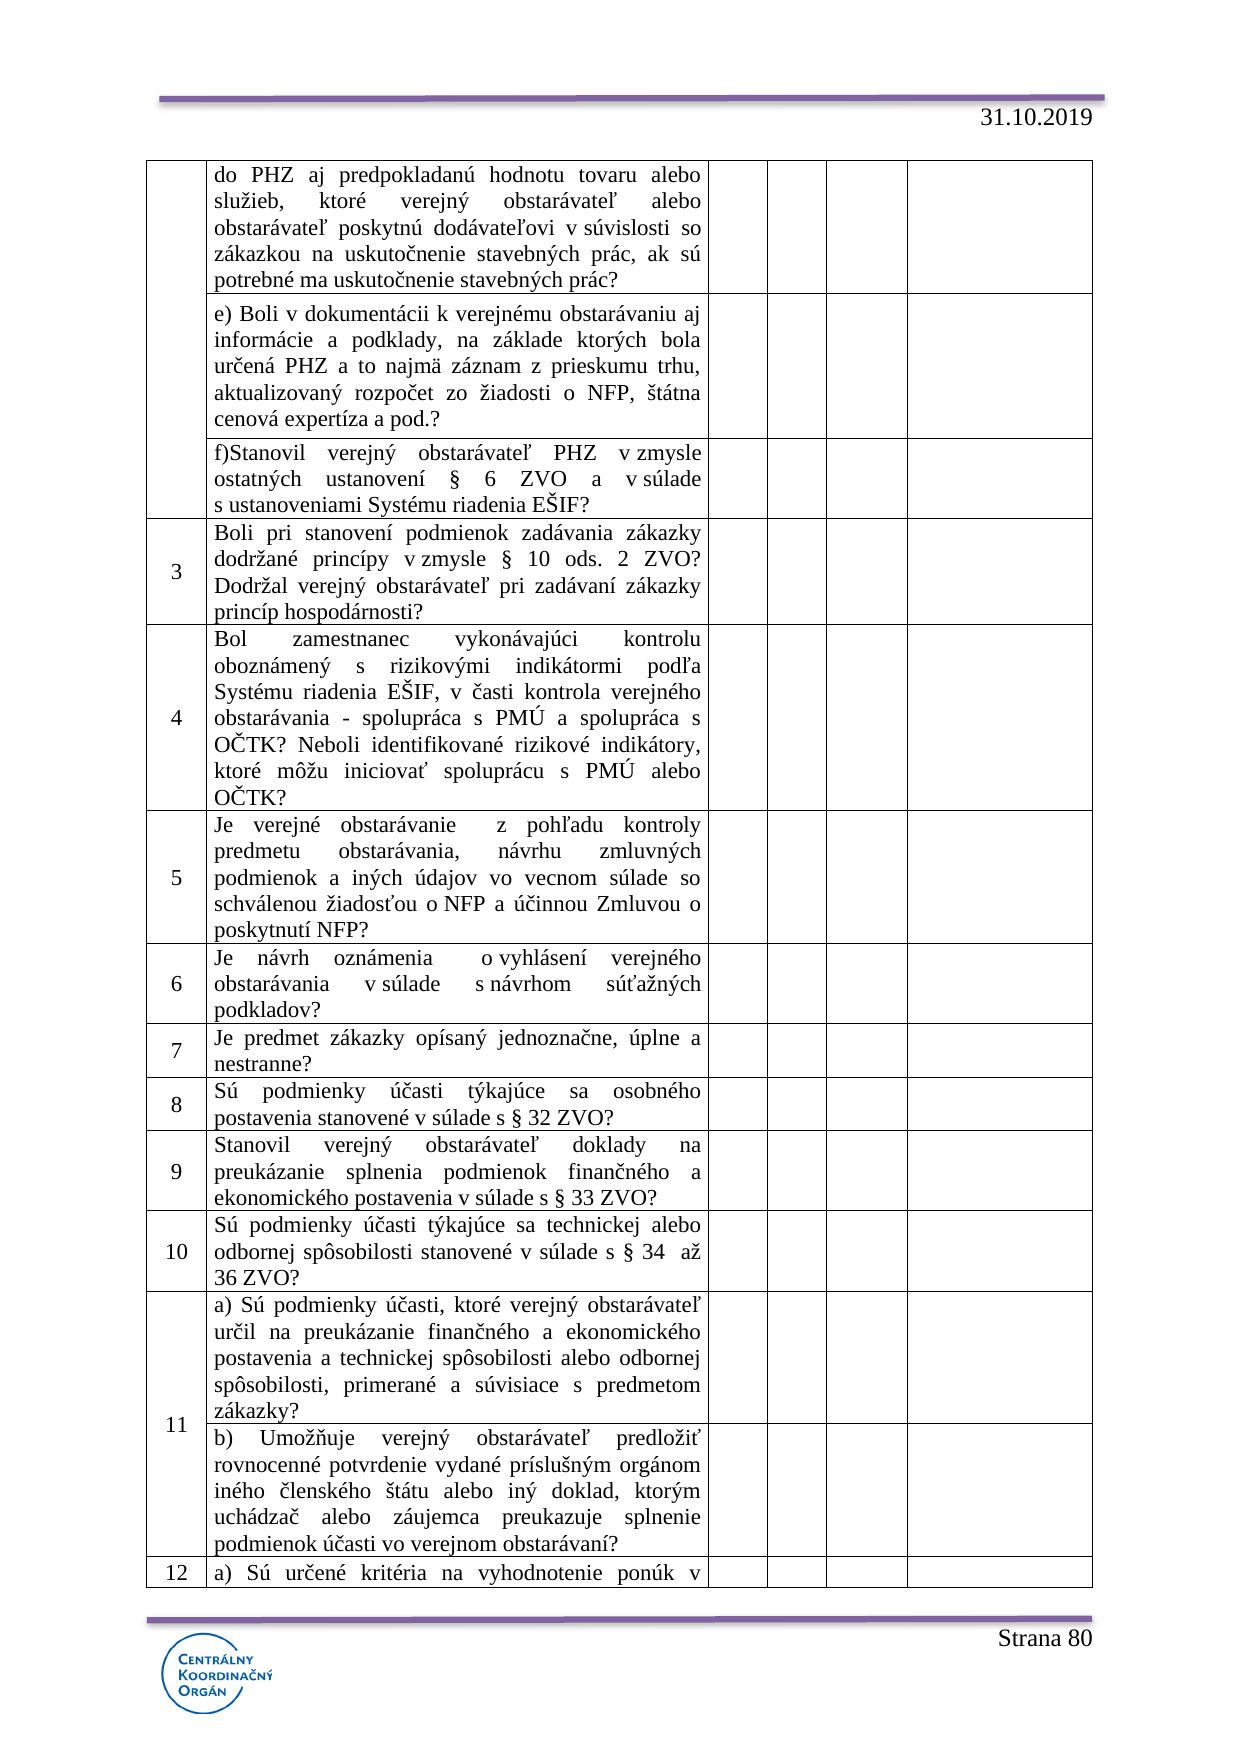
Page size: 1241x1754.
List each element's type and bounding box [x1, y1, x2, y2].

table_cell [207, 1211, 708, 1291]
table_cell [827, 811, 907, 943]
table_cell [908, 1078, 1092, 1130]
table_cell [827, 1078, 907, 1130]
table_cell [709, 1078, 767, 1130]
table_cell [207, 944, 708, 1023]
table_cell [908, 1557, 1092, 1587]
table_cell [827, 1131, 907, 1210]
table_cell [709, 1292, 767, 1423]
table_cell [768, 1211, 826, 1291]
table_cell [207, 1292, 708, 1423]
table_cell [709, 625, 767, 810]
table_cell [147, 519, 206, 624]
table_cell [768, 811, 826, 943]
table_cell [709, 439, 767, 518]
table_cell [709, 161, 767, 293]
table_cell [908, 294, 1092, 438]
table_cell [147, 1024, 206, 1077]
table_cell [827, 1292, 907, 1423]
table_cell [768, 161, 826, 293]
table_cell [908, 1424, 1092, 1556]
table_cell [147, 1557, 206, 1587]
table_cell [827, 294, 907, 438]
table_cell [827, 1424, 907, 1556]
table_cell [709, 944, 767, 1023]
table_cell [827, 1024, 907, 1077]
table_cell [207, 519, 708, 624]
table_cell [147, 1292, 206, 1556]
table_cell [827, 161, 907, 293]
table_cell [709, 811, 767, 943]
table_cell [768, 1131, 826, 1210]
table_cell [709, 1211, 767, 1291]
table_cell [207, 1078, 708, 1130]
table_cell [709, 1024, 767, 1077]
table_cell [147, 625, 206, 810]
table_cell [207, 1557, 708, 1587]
picture [159, 1631, 272, 1713]
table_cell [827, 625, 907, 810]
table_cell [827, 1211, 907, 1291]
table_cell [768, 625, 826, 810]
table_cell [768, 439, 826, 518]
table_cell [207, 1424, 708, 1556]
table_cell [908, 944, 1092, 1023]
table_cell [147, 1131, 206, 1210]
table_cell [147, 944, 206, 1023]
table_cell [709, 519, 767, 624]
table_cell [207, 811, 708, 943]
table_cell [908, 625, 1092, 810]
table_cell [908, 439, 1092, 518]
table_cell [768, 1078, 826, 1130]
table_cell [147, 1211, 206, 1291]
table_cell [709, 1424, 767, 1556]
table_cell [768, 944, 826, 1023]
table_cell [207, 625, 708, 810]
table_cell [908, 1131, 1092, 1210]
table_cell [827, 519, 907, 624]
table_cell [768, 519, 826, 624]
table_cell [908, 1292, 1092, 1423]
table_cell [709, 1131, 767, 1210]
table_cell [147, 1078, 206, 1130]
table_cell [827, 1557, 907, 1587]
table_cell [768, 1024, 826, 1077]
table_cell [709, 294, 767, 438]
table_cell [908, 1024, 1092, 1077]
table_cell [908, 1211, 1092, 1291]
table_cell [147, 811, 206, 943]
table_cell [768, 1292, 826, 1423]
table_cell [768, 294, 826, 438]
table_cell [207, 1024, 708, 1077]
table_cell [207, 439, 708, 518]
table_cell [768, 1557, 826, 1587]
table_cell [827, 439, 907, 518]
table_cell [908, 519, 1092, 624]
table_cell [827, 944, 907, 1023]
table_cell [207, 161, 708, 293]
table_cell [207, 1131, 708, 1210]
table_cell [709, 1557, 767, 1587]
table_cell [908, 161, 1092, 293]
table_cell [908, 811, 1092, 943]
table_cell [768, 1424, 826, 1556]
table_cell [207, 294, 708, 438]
